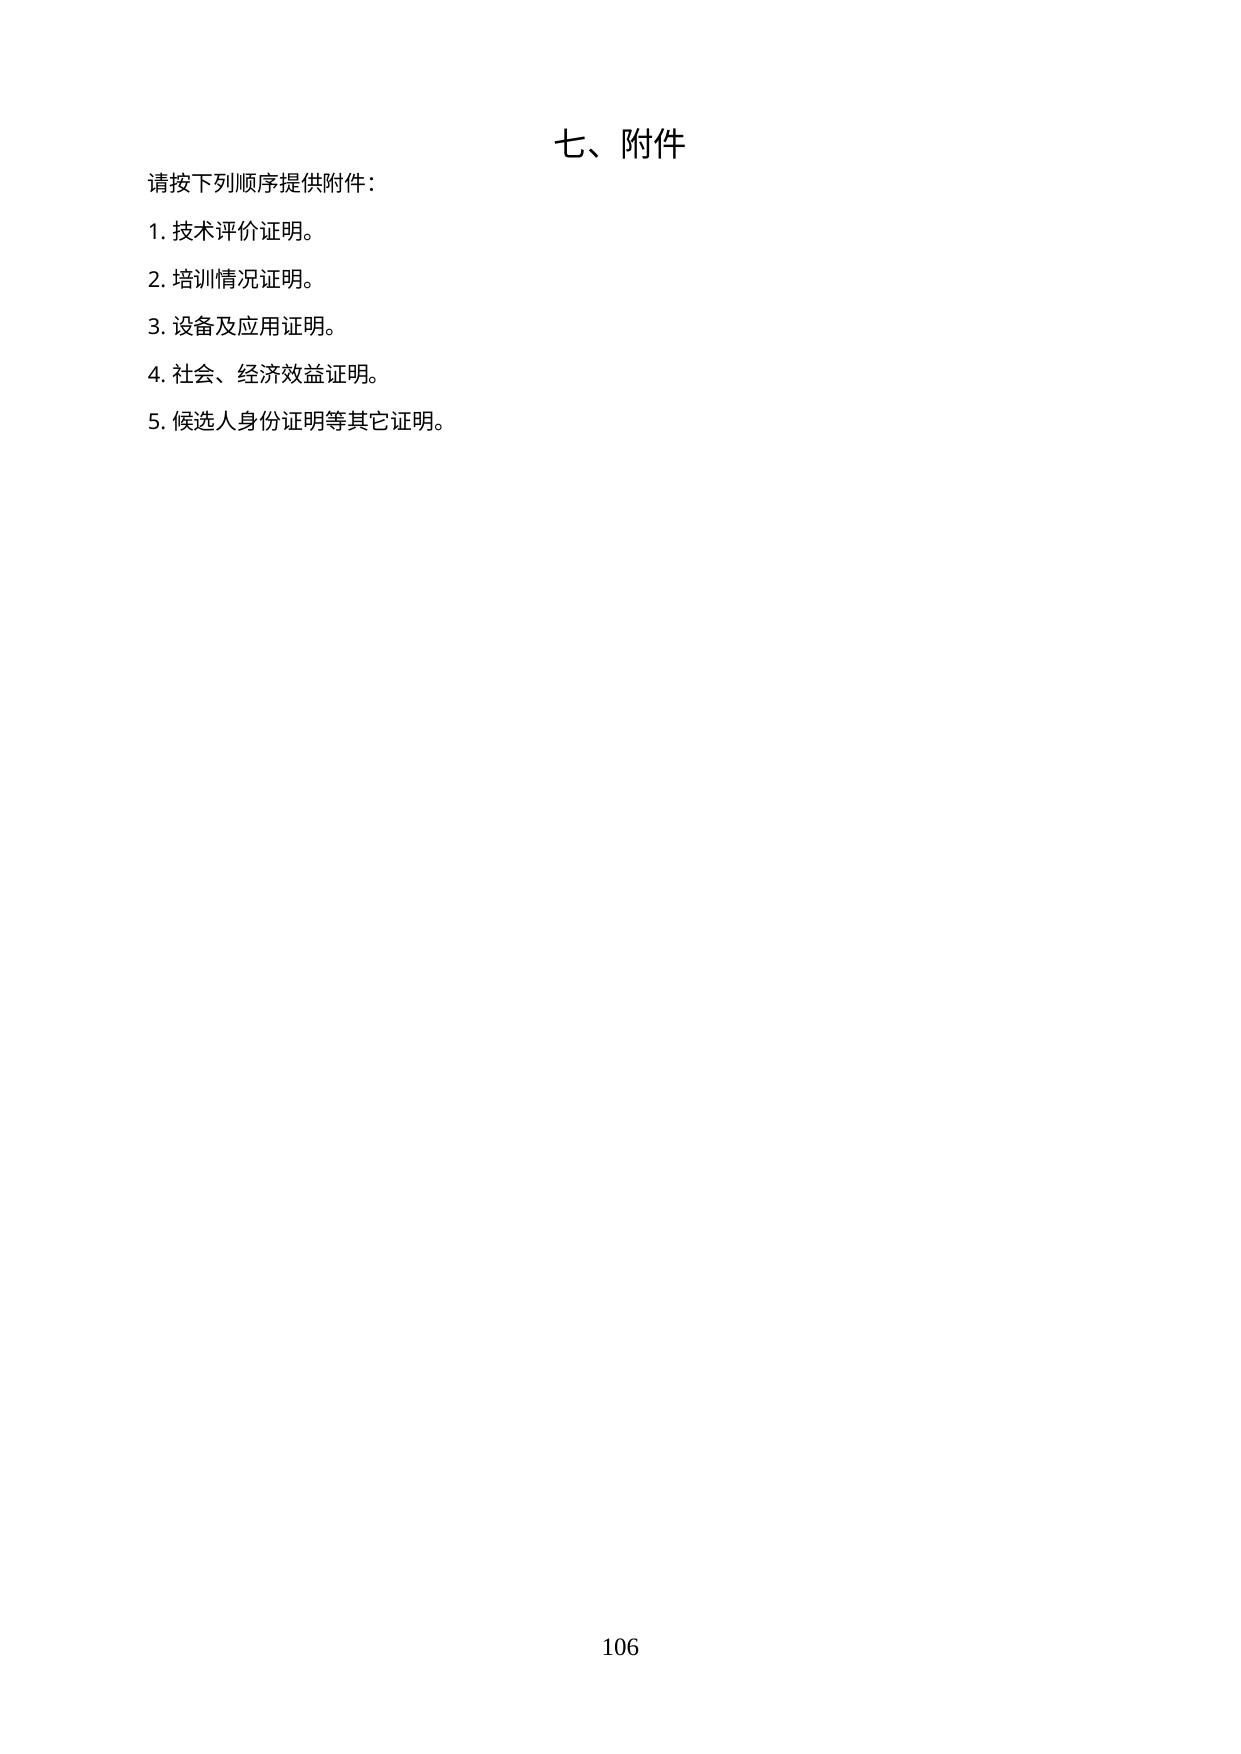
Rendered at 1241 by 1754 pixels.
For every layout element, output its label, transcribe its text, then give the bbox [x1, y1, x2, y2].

text 3. 设备及应用证明。 [148, 309, 1092, 341]
text 4. 社会、经济效益证明。 [148, 357, 1092, 388]
text 1. 技术评价证明。 [148, 214, 1092, 246]
text 5. 候选人身份证明等其它证明。 [148, 404, 1092, 436]
text 2. 培训情况证明。 [148, 262, 1092, 293]
text 请按下列顺序提供附件： [148, 166, 1092, 198]
text 七、附件 [148, 118, 1092, 166]
